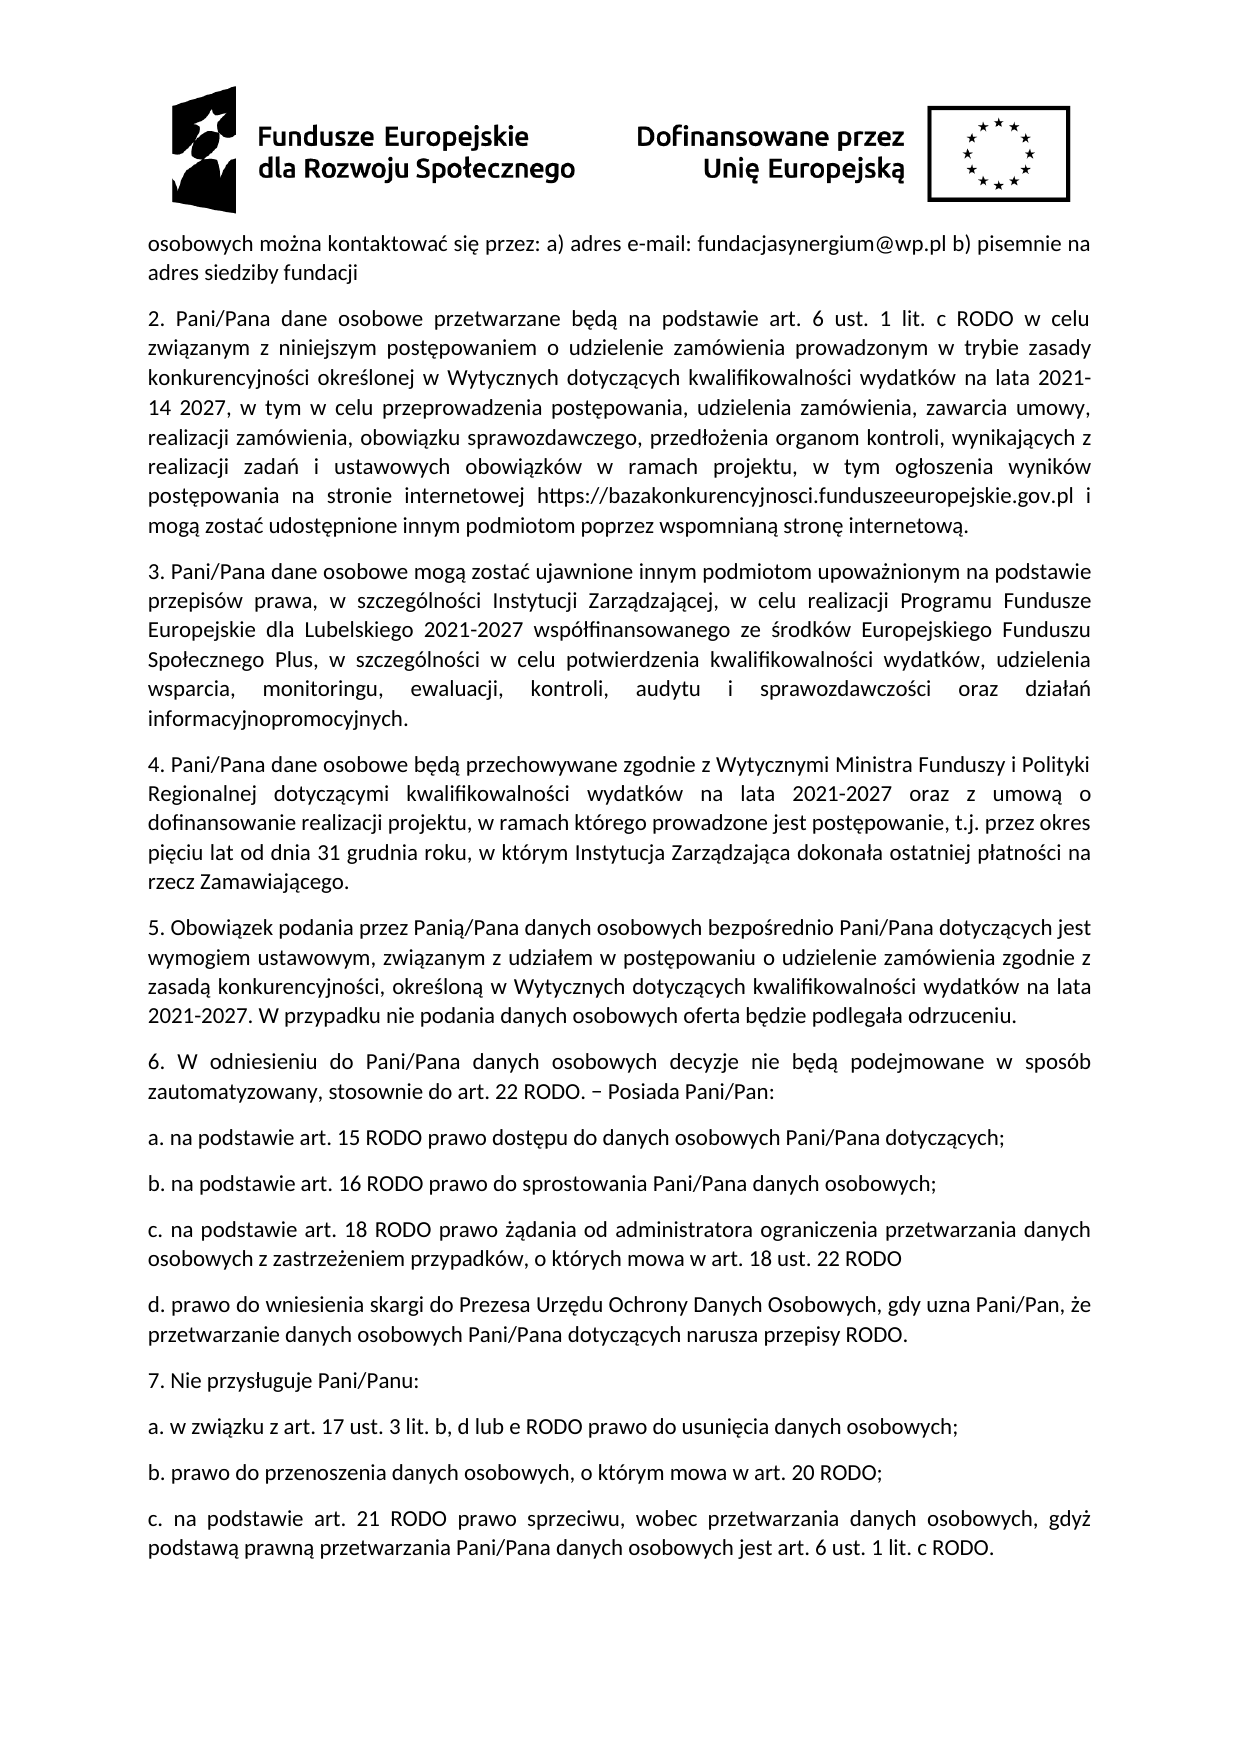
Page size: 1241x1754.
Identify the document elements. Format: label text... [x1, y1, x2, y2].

text 5. Obowiązek podania przez Panią/Pana danych osobowych bezpośrednio Pani/Pana dotyczących jest wymogiem ustawowym, związanym z udziałem w postępowaniu o udzielenie zamówienia zgodnie z zasadą konkurencyjności, określoną w Wytycznych dotyczących kwalifikowalności wydatków na lata 2021-2027. W przypadku nie podania danych osobowych oferta będzie podlegała odrzuceniu. [148, 913, 1093, 1029]
text b. prawo do przenoszenia danych osobowych, o którym mowa w art. 20 RODO; [148, 1458, 1093, 1486]
text c. na podstawie art. 18 RODO prawo żądania od administratora ograniczenia przetwarzania danych osobowych z zastrzeżeniem przypadków, o których mowa w art. 18 ust. 22 RODO [148, 1215, 1093, 1272]
text 3. Pani/Pana dane osobowe mogą zostać ujawnione innym podmiotom upoważnionym na podstawie przepisów prawa, w szczególności Instytucji Zarządzającej, w celu realizacji Programu Fundusze Europejskie dla Lubelskiego 2021-2027 współfinansowanego ze środków Europejskiego Funduszu Społecznego Plus, w szczególności w celu potwierdzenia kwalifikowalności wydatków, udzielenia wsparcia, monitoringu, ewaluacji, kontroli, audytu i sprawozdawczości oraz działań informacyjnopromocyjnych. [148, 557, 1093, 732]
text b. na podstawie art. 16 RODO prawo do sprostowania Pani/Pana danych osobowych; [148, 1169, 1093, 1197]
text a. na podstawie art. 15 RODO prawo dostępu do danych osobowych Pani/Pana dotyczących; [148, 1123, 1093, 1151]
text d. prawo do wniesienia skargi do Prezesa Urzędu Ochrony Danych Osobowych, gdy uzna Pani/Pan, że przetwarzanie danych osobowych Pani/Pana dotyczących narusza przepisy RODO. [148, 1290, 1093, 1348]
text a. w związku z art. 17 ust. 3 lit. b, d lub e RODO prawo do usunięcia danych osobowych; [148, 1412, 1093, 1440]
text 4. Pani/Pana dane osobowe będą przechowywane zgodnie z Wytycznymi Ministra Funduszy i Polityki Regionalnej dotyczącymi kwalifikowalności wydatków na lata 2021-2027 oraz z umową o dofinansowanie realizacji projektu, w ramach którego prowadzone jest postępowanie, t.j. przez okres pięciu lat od dnia 31 grudnia roku, w którym Instytucja Zarządzająca dokonała ostatniej płatności na rzecz Zamawiającego. [148, 750, 1093, 895]
text 7. Nie przysługuje Pani/Panu: [148, 1366, 1093, 1394]
text 2. Pani/Pana dane osobowe przetwarzane będą na podstawie art. 6 ust. 1 lit. c RODO w celu związanym z niniejszym postępowaniem o udzielenie zamówienia prowadzonym w trybie zasady konkurencyjności określonej w Wytycznych dotyczących kwalifikowalności wydatków na lata 2021- 14 2027, w tym w celu przeprowadzenia postępowania, udzielenia zamówienia, zawarcia umowy, realizacji zamówienia, obowiązku sprawozdawczego, przedłożenia organom kontroli, wynikających z realizacji zadań i ustawowych obowiązków w ramach projektu, w tym ogłoszenia wyników postępowania na stronie internetowej https://bazakonkurencyjnosci.funduszeeuropejskie.gov.pl i mogą zostać udostępnione innym podmiotom poprzez wspomnianą stronę internetową. [148, 304, 1093, 539]
text c. na podstawie art. 21 RODO prawo sprzeciwu, wobec przetwarzania danych osobowych, gdyż podstawą prawną przetwarzania Pani/Pana danych osobowych jest art. 6 ust. 1 lit. c RODO. [148, 1504, 1093, 1561]
picture [154, 73, 1086, 229]
text 6. W odniesieniu do Pani/Pana danych osobowych decyzje nie będą podejmowane w sposób zautomatyzowany, stosownie do art. 22 RODO. − Posiada Pani/Pan: [148, 1047, 1093, 1105]
